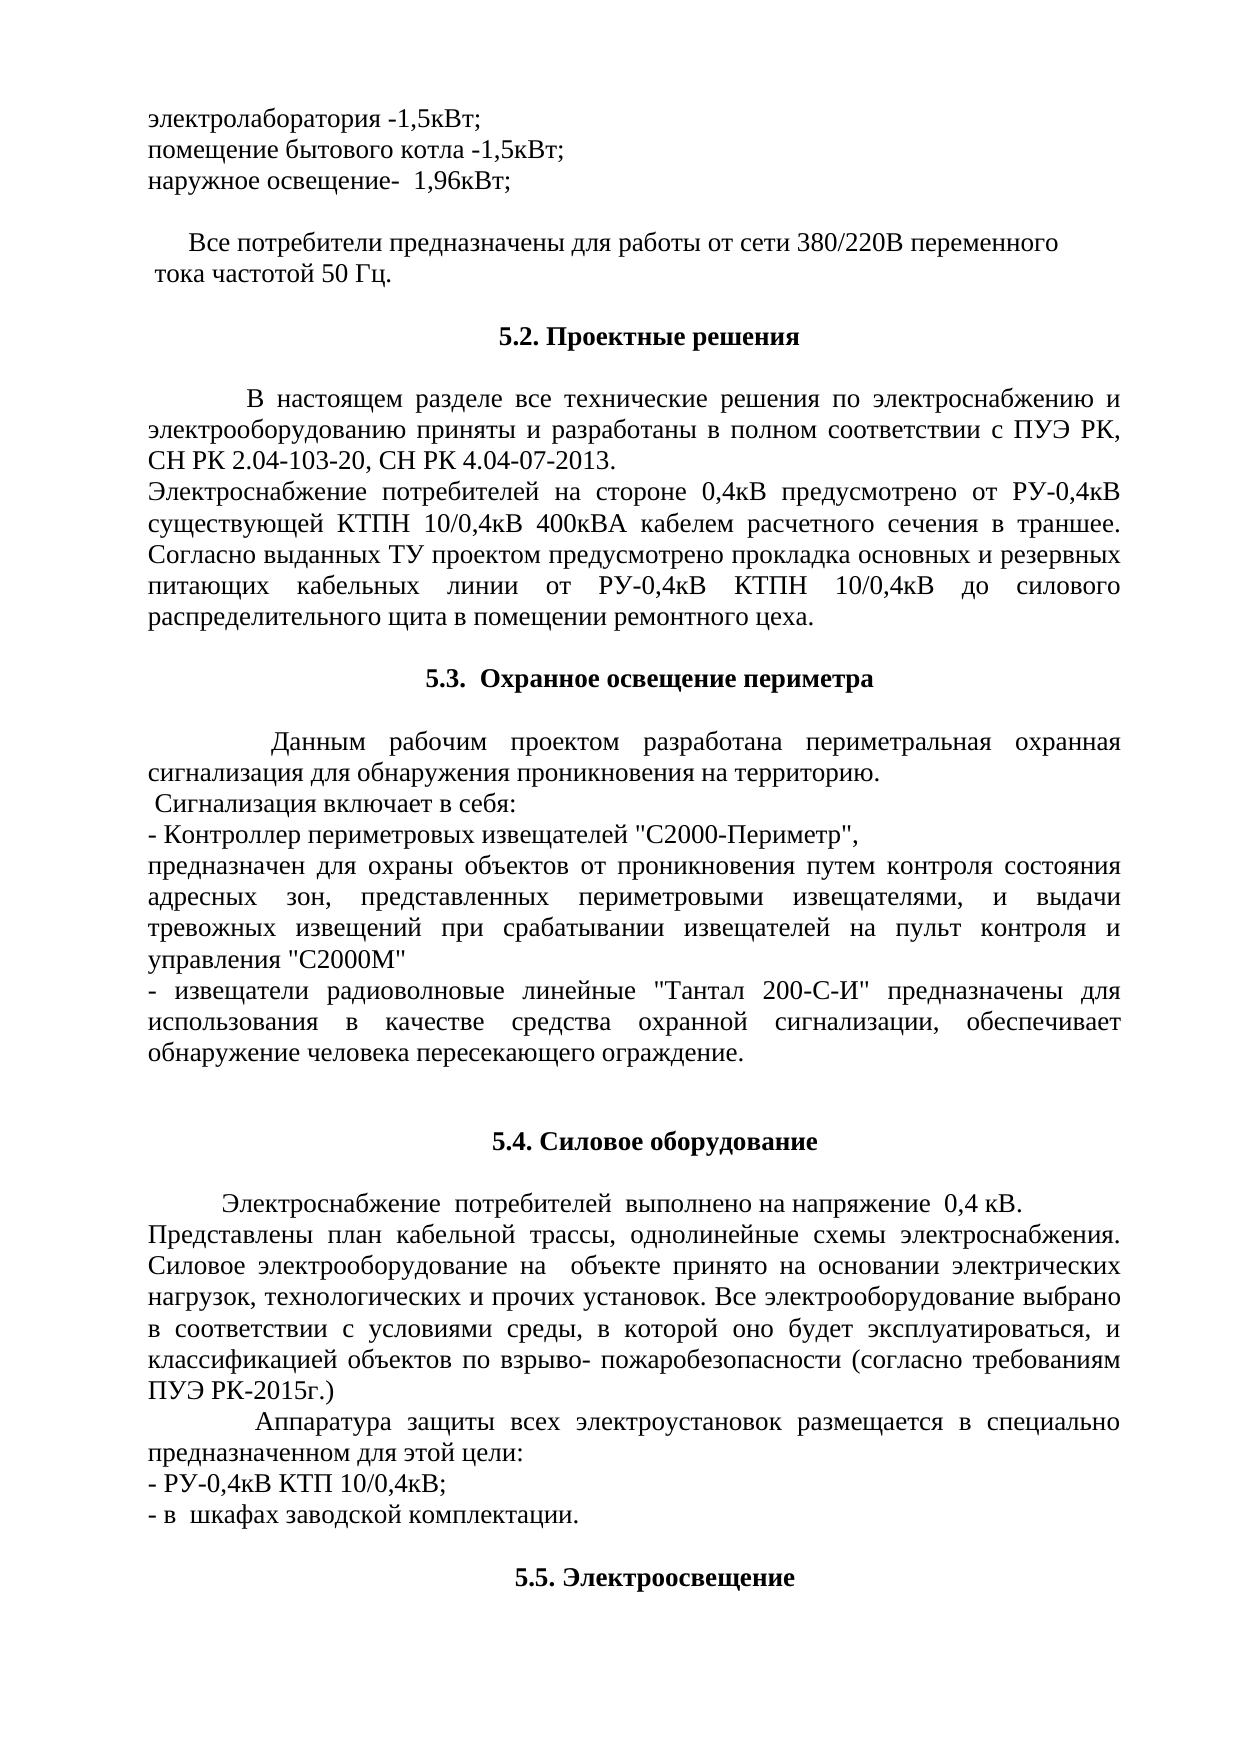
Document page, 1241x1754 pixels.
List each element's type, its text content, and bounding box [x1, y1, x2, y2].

text - Контроллер периметровых извещателей "С2000-Периметр", [148, 818, 1122, 849]
text 5.4. Силовое оборудование [148, 1125, 1107, 1156]
text 5.5. Электроосвещение [148, 1561, 1107, 1592]
text помещение бытового котла -1,5кВт; [148, 133, 1122, 164]
text В настоящем разделе все технические решения по электроснабжению и электрооборудованию приняты и разработаны в полном соответствии с ПУЭ РК, СН РК 2.04-103-20, СН РК 4.04-07-2013. [148, 382, 1122, 476]
text Электроснабжение потребителей на стороне 0,4кВ предусмотрено от РУ-0,4кВ существующей КТПН 10/0,4кВ 400кВА кабелем расчетного сечения в траншее. Согласно выданных ТУ проектом предусмотрено прокладка основных и резервных питающих кабельных линии от РУ-0,4кВ КТПН 10/0,4кВ до силового распределительного щита в помещении ремонтного цеха. [148, 476, 1122, 631]
text предназначен для охраны объектов от проникновения путем контроля состояния адресных зон, представленных периметровыми извещателями, и выдачи тревожных извещений при срабатывании извещателей на пульт контроля и управления "С2000М" [148, 849, 1122, 974]
text 5.2. Проектные решения [148, 320, 1095, 351]
text тока частотой 50 Гц. [148, 257, 1122, 289]
text Электроснабжение потребителей выполнено на напряжение 0,4 кВ. [148, 1187, 1122, 1218]
text - в шкафах заводской комплектации. [148, 1498, 1122, 1530]
text наружное освещение- 1,96кВт; [148, 164, 1122, 195]
text 5.3. Охранное освещение периметра [148, 662, 1122, 693]
text Данным рабочим проектом разработана периметральная охранная сигнализация для обнаружения проникновения на территорию. [148, 725, 1122, 787]
text - РУ-0,4кВ КТП 10/0,4кВ; [148, 1467, 1122, 1498]
text Аппаратура защиты всех электроустановок размещается в специально предназначенном для этой цели: [148, 1405, 1122, 1467]
text электролаборатория -1,5кВт; [148, 102, 1122, 133]
text - извещатели радиоволновые линейные "Тантал 200-С-И" предназначены для использования в качестве средства охранной сигнализации, обеспечивает обнаружение человека пересекающего ограждение. [148, 974, 1122, 1067]
text Сигнализация включает в себя: [148, 787, 1122, 818]
text Все потребители предназначены для работы от сети 380/220В переменного [148, 226, 1122, 257]
text Представлены план кабельной трассы, однолинейные схемы электроснабжения. Силовое электрооборудование на объекте принято на основании электрических нагрузок, технологических и прочих установок. Все электрооборудование выбрано в соответствии с условиями среды, в которой оно будет эксплуатироваться, и классификацией объектов по взрыво- пожаробезопасности (согласно требованиям ПУЭ РК-2015г.) [148, 1218, 1122, 1405]
